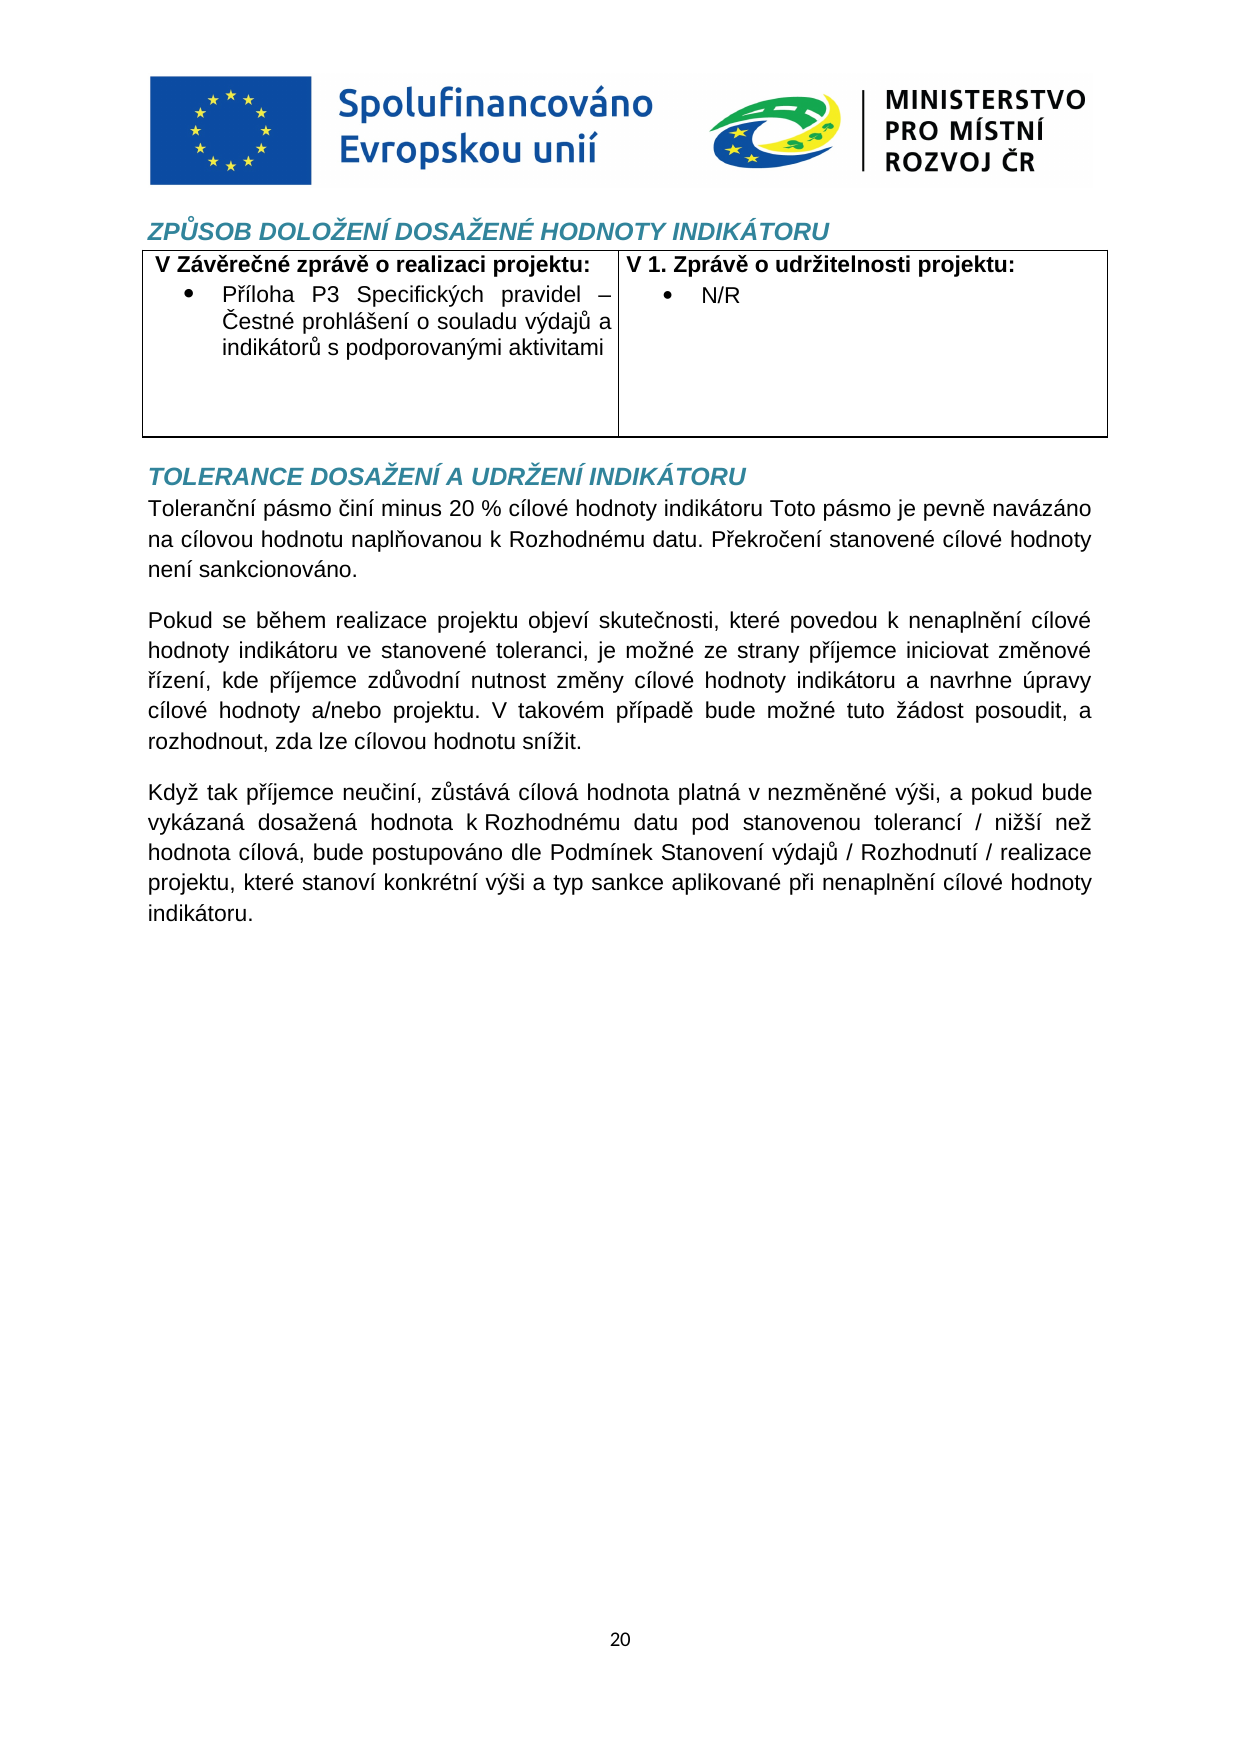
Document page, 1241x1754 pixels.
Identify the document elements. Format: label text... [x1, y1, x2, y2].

table_header V Závěrečné zprávě o realizaci projektu: Příloha P3 Specifických pravidel – Čestné prohlášení o souladu výdajů a indikátorů s podporovanými aktivitami [143, 251, 618, 436]
text Pokud se během realizace projektu objeví skutečnosti, které povedou k nenaplnění cílové hodnoty indikátoru ve stanovené toleranci, je možné ze strany příjemce iniciovat změnové řízení, kde příjemce zdůvodní nutnost změny cílové hodnoty indikátoru a navrhne úpravy cílové hodnoty a/nebo projektu. V takovém případě bude možné tuto žádost posoudit, a rozhodnout, zda lze cílovou hodnotu snížit. [148, 607, 1092, 754]
text Toleranční pásmo činí minus 20 % cílové hodnoty indikátoru Toto pásmo je pevně navázáno na cílovou hodnotu naplňovanou k Rozhodnému datu. Překročení stanovené cílové hodnoty není sankcionováno. [148, 495, 1092, 582]
text Způsob doložení dosažené hodnoty indikátoru [148, 217, 1092, 245]
text TOLERANCE DOSAŽENÍ a udržení indikátoru [148, 462, 1092, 491]
picture [147, 73, 1093, 188]
table_header V 1. Zprávě o udržitelnosti projektu: N/R [619, 251, 1107, 436]
text Když tak příjemce neučiní, zůstává cílová hodnota platná v nezměněné výši, a pokud bude vykázaná dosažená hodnota k Rozhodnému datu pod stanovenou tolerancí / nižší než hodnota cílová, bude postupováno dle Podmínek Stanovení výdajů / Rozhodnutí / realizace projektu, které stanoví konkrétní výši a typ sankce aplikované při nenaplnění cílové hodnoty indikátoru. [148, 779, 1092, 926]
